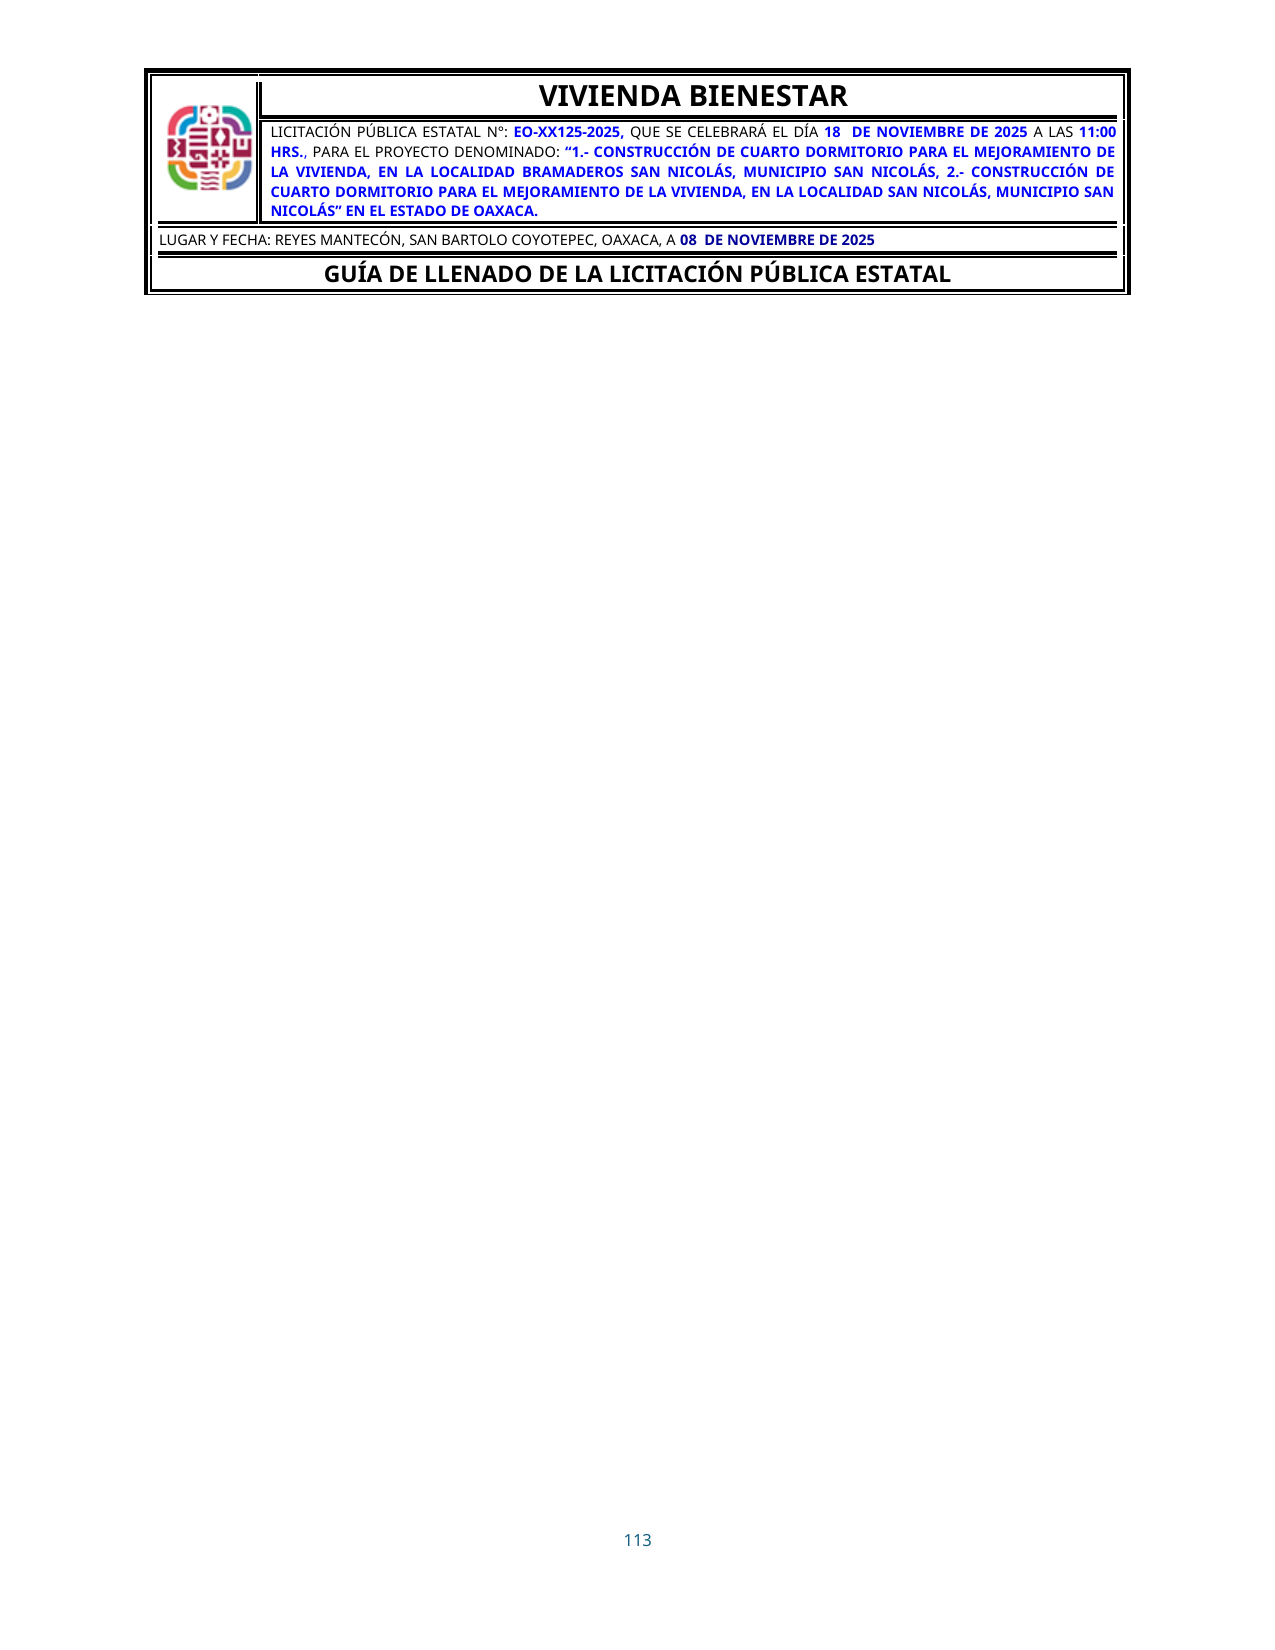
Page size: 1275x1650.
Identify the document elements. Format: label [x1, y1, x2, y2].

picture [156, 97, 256, 196]
picture [258, 97, 263, 196]
